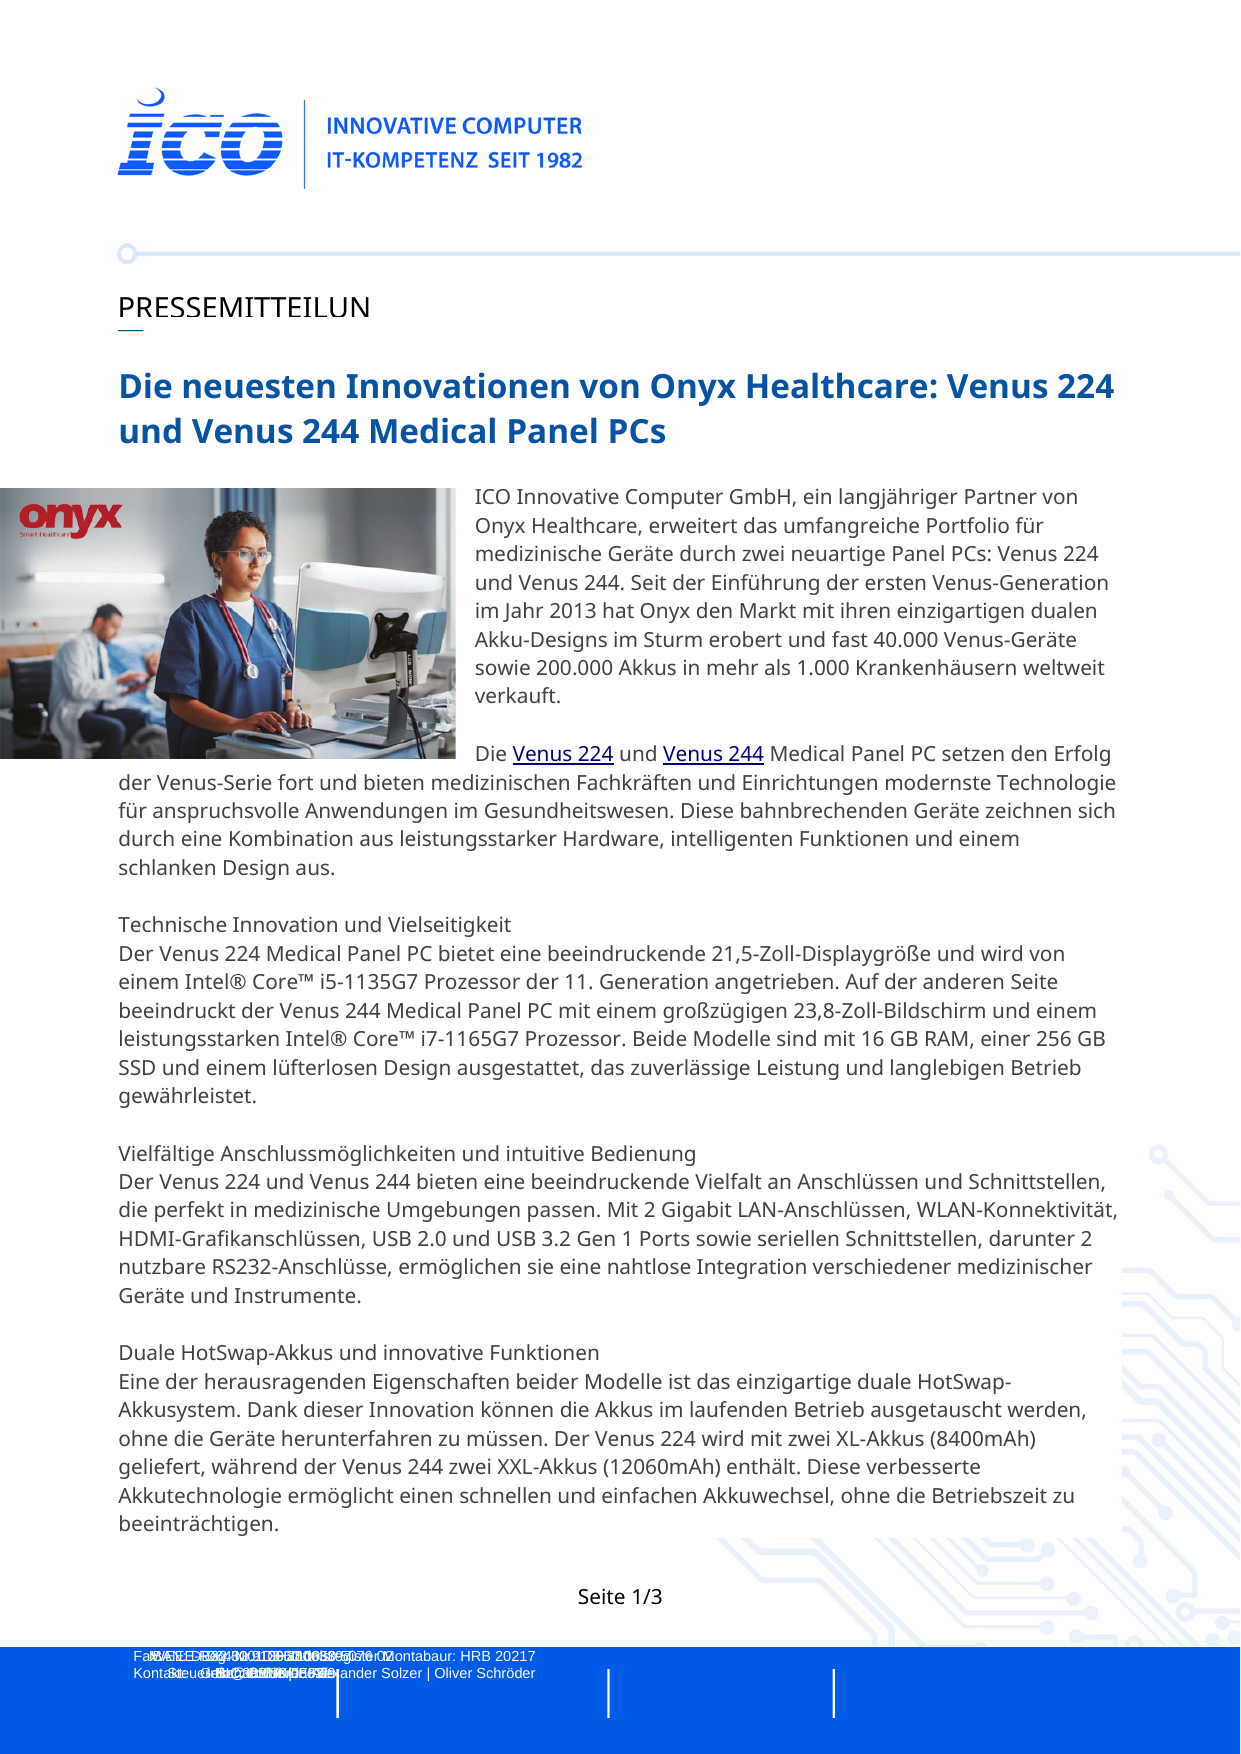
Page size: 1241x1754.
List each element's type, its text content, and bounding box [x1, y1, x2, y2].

picture [111, 243, 1241, 264]
picture [0, 1033, 1241, 1754]
text Vielfältige Anschlussmöglichkeiten und intuitive Bedienung Der Venus 224 und Venus 244 bieten eine beeindruckende Vielfalt an Anschlüssen und Schnittstellen, die perfekt in medizinische Umgebungen passen. Mit 2 Gigabit LAN-Anschlüssen, WLAN-Konnektivität, HDMI-Grafikanschlüssen, USB 2.0 und USB 3.2 Gen 1 Ports sowie seriellen Schnittstellen, darunter 2 nutzbare RS232-Anschlüsse, ermöglichen sie eine nahtlose Integration verschiedener medizinischer Geräte und Instrumente. [118, 1139, 1122, 1309]
text Die Venus 224 und Venus 244 Medical Panel PC setzen den Erfolg der Venus-Serie fort und bieten medizinischen Fachkräften und Einrichtungen modernste Technologie für anspruchsvolle Anwendungen im Gesundheitswesen. Diese bahnbrechenden Geräte zeichnen sich durch eine Kombination aus leistungsstarker Hardware, intelligenten Funktionen und einem schlanken Design aus. [118, 739, 1122, 881]
text Duale HotSwap-Akkus und innovative Funktionen Eine der herausragenden Eigenschaften beider Modelle ist das einzigartige duale HotSwap-Akkusystem. Dank dieser Innovation können die Akkus im laufenden Betrieb ausgetauscht werden, ohne die Geräte herunterfahren zu müssen. Der Venus 224 wird mit zwei XL-Akkus (8400mAh) geliefert, während der Venus 244 zwei XXL-Akkus (12060mAh) enthält. Diese verbesserte Akkutechnologie ermöglicht einen schnellen und einfachen Akkuwechsel, ohne die Betriebszeit zu beeinträchtigen. [118, 1338, 1122, 1538]
picture [117, 87, 601, 190]
picture [0, 488, 456, 759]
subtitle Die neuesten Innovationen von Onyx Healthcare: Venus 224 und Venus 244 Medical Panel PCs [118, 362, 1122, 453]
text Technische Innovation und Vielseitigkeit Der Venus 224 Medical Panel PC bietet eine beeindruckende 21,5-Zoll-Displaygröße und wird von einem Intel® Core™ i5-1135G7 Prozessor der 11. Generation angetrieben. Auf der anderen Seite beeindruckt der Venus 244 Medical Panel PC mit einem großzügigen 23,8-Zoll-Bildschirm und einem leistungsstarken Intel® Core™ i7-1165G7 Prozessor. Beide Modelle sind mit 16 GB RAM, einer 256 GB SSD und einem lüfterlosen Design ausgestattet, das zuverlässige Leistung und langlebigen Betrieb gewährleistet. [118, 911, 1122, 1109]
text ICO Innovative Computer GmbH, ein langjähriger Partner von Onyx Healthcare, erweitert das umfangreiche Portfolio für medizinische Geräte durch zwei neuartige Panel PCs: Venus 224 und Venus 244. Seit der Einführung der ersten Venus-Generation im Jahr 2013 hat Onyx den Markt mit ihren einzigartigen dualen Akku-Designs im Sturm erobert und fast 40.000 Venus-Geräte sowie 200.000 Akkus in mehr als 1.000 Krankenhäusern weltweit verkauft. [118, 482, 1122, 710]
